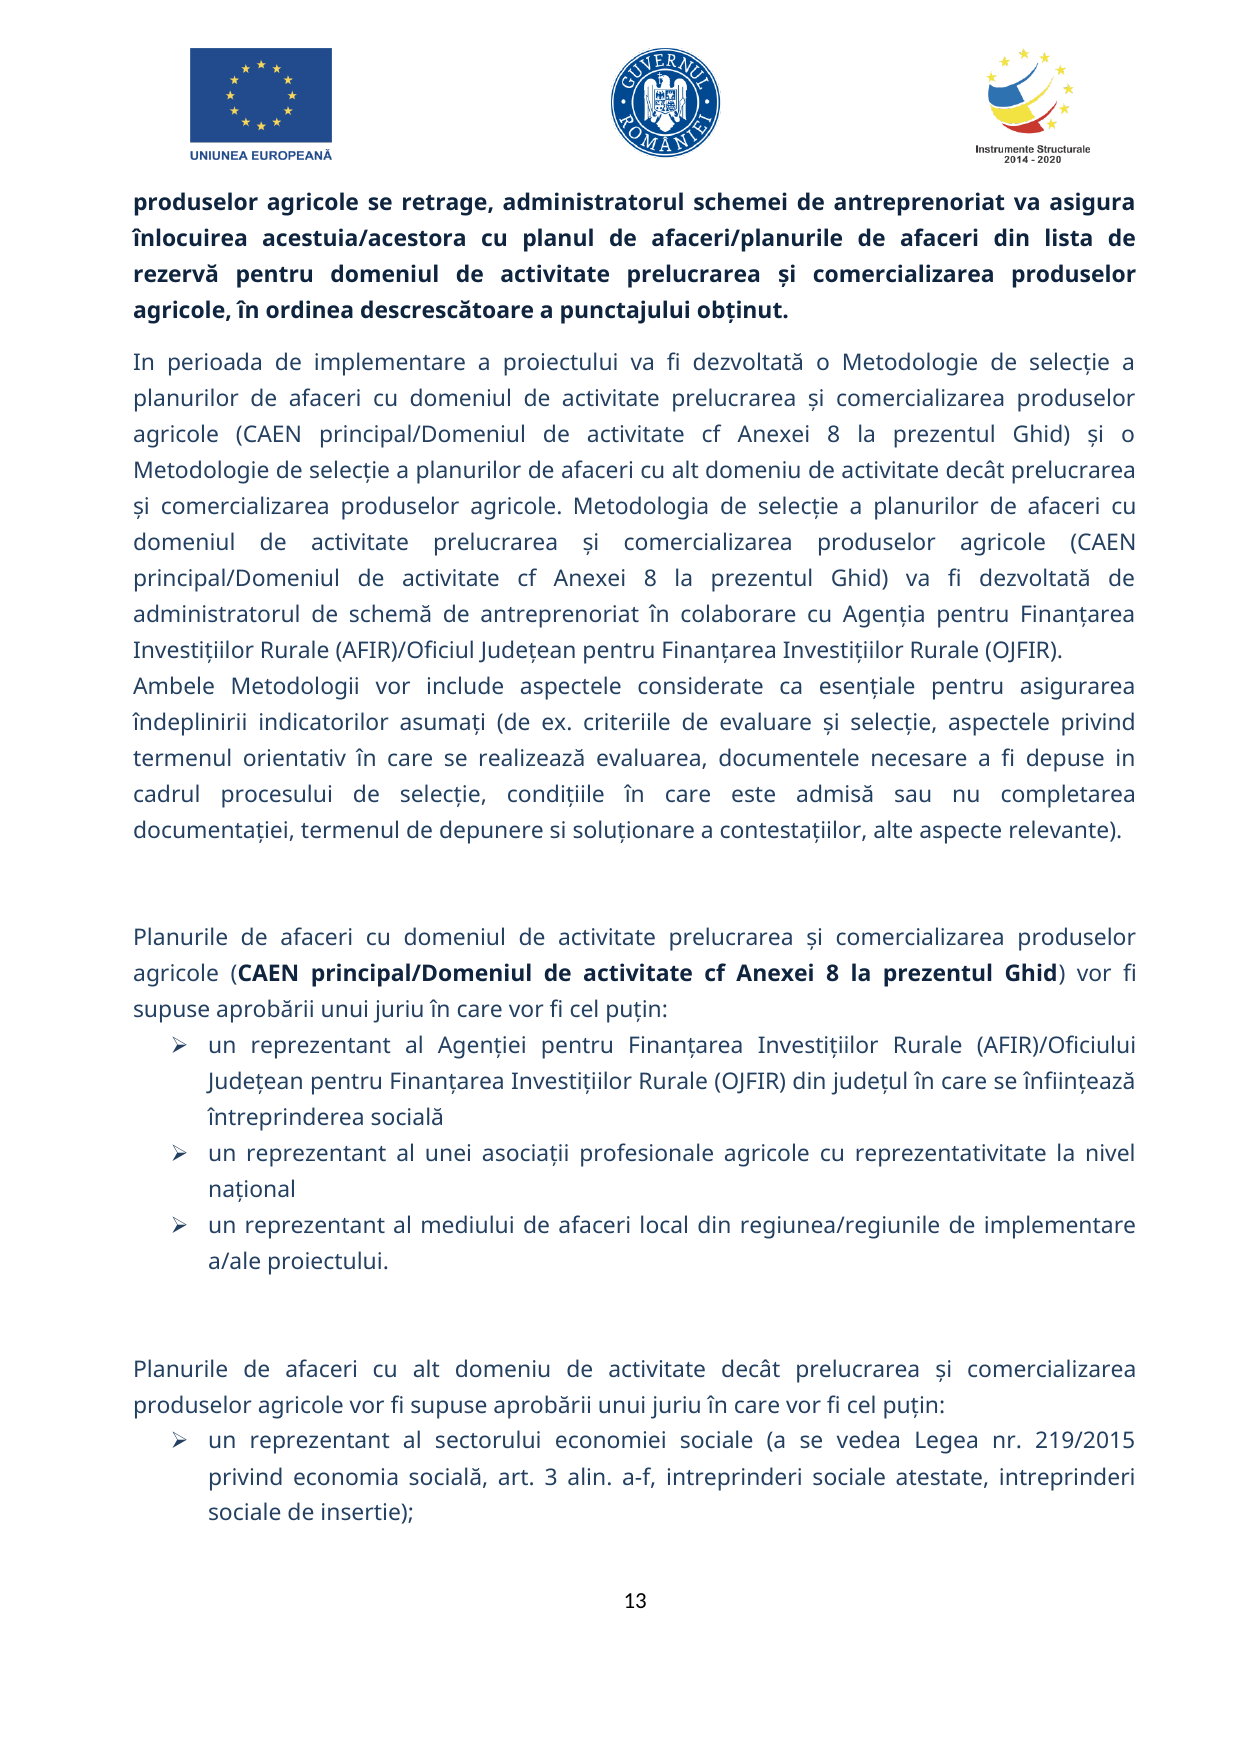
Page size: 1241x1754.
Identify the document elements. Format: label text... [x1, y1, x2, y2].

text In perioada de implementare a proiectului va fi dezvoltată o Metodologie de selecție a planurilor de afaceri cu domeniul de activitate prelucrarea și comercializarea produselor agricole (CAEN principal/Domeniul de activitate cf Anexei 8 la prezentul Ghid) și o Metodologie de selecție a planurilor de afaceri cu alt domeniu de activitate decât prelucrarea și comercializarea produselor agricole. Metodologia de selecție a planurilor de afaceri cu domeniul de activitate prelucrarea și comercializarea produselor agricole (CAEN principal/Domeniul de activitate cf Anexei 8 la prezentul Ghid) va fi dezvoltată de administratorul de schemă de antreprenoriat în colaborare cu Agenția pentru Finanțarea Investițiilor Rurale (AFIR)/Oficiul Județean pentru Finanțarea Investițiilor Rurale (OJFIR). [133, 346, 1137, 665]
list un reprezentant al sectorului economiei sociale (a se vedea Legea nr. 219/2015 privind economia socială, art. 3 alin. a-f, intreprinderi sociale atestate, intreprinderi sociale de insertie); [170, 1424, 1137, 1528]
picture [190, 48, 332, 160]
text Ambele Metodologii vor include aspectele considerate ca esențiale pentru asigurarea îndeplinirii indicatorilor asumați (de ex. criteriile de evaluare și selecție, aspectele privind termenul orientativ în care se realizează evaluarea, documentele necesare a fi depuse in cadrul procesului de selecție, condițiile în care este admisă sau nu completarea documentației, termenul de depunere si soluționare a contestațiilor, alte aspecte relevante). [133, 670, 1137, 845]
picture [976, 48, 1090, 163]
picture [609, 46, 721, 158]
text Planurile de afaceri cu alt domeniu de activitate decât prelucrarea și comercializarea produselor agricole vor fi supuse aprobării unui juriu în care vor fi cel puțin: [133, 1353, 1137, 1420]
list un reprezentant al Agenției pentru Finanțarea Investițiilor Rurale (AFIR)/Oficiului Județean pentru Finanțarea Investițiilor Rurale (OJFIR) din județul în care se înființează întreprinderea socială [170, 1029, 1137, 1132]
list un reprezentant al unei asociații profesionale agricole cu reprezentativitate la nivel național [170, 1137, 1137, 1204]
list un reprezentant al mediului de afaceri local din regiunea/regiunile de implementare a/ale proiectului. [170, 1209, 1137, 1276]
text Planurile de afaceri cu domeniul de activitate prelucrarea și comercializarea produselor agricole (CAEN principal/Domeniul de activitate cf Anexei 8 la prezentul Ghid) vor fi supuse aprobării unui juriu în care vor fi cel puțin: [133, 921, 1137, 1024]
